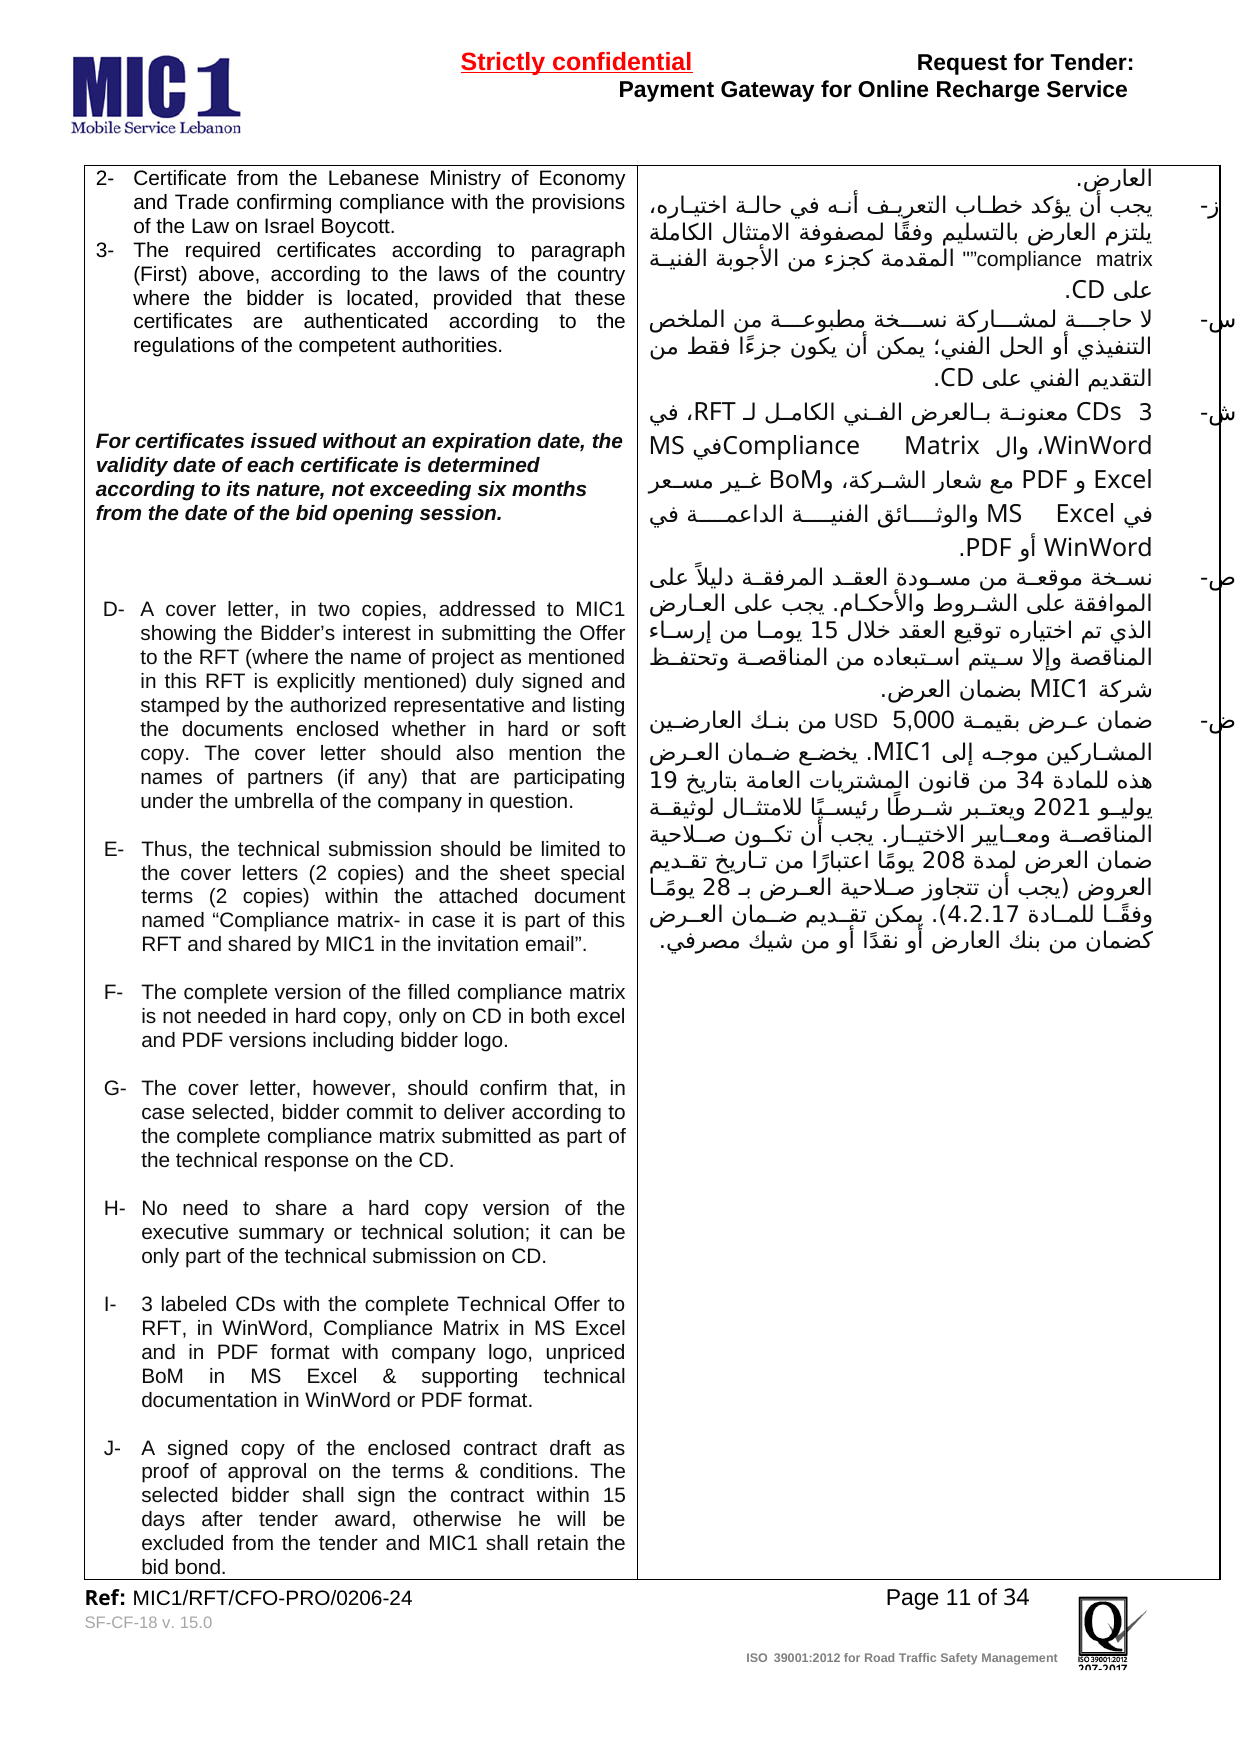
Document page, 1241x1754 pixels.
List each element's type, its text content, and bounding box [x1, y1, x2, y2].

picture [1075, 1594, 1137, 1670]
picture [68, 52, 240, 133]
